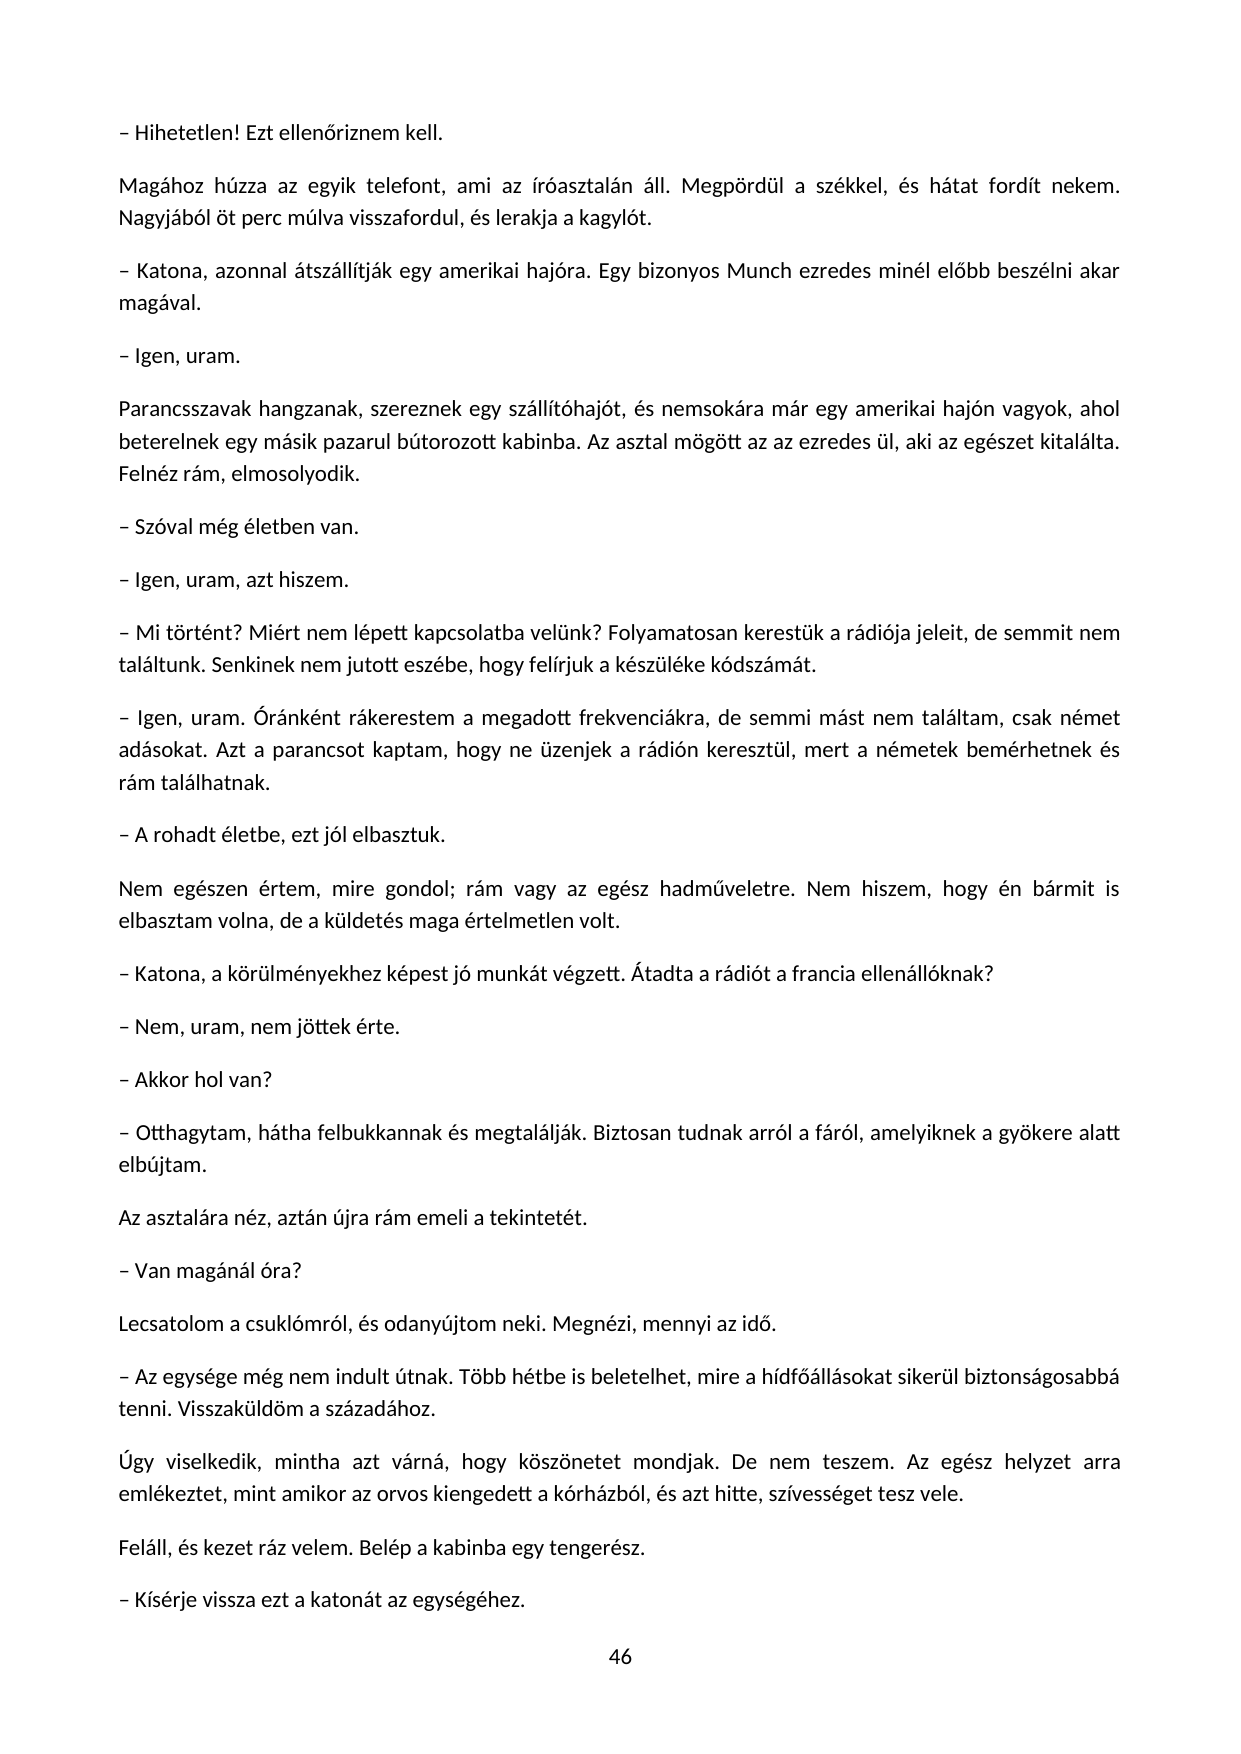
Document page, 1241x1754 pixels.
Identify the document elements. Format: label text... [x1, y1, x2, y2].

text Az asztalára néz, aztán újra rám emeli a tekintetét. [118, 1203, 1122, 1231]
text – Szóval még életben van. [118, 512, 1122, 540]
text – Igen, uram. [118, 342, 1122, 369]
text Parancsszavak hangzanak, szereznek egy szállítóhajót, és nemsokára már egy amerikai hajón vagyok, ahol beterelnek egy másik pazarul bútorozott kabinba. Az asztal mögött az az ezredes ül, aki az egészet kitalálta. Felnéz rám, elmosolyodik. [118, 394, 1122, 487]
text Nem egészen értem, mire gondol; rám vagy az egész hadműveletre. Nem hiszem, hogy én bármit is elbasztam volna, de a küldetés maga értelmetlen volt. [118, 874, 1122, 934]
text Lecsatolom a csuklómról, és odanyújtom neki. Megnézi, mennyi az idő. [118, 1309, 1122, 1337]
text – A rohadt életbe, ezt jól elbasztuk. [118, 821, 1122, 849]
text Úgy viselkedik, mintha azt várná, hogy köszönetet mondjak. De nem teszem. Az egész helyzet arra emlékeztet, mint amikor az orvos kiengedett a kórházból, és azt hitte, szívességet tesz vele. [118, 1447, 1122, 1508]
text – Katona, azonnal átszállítják egy amerikai hajóra. Egy bizonyos Munch ezredes minél előbb beszélni akar magával. [118, 256, 1122, 317]
text – Nem, uram, nem jöttek érte. [118, 1012, 1122, 1040]
text – Igen, uram, azt hiszem. [118, 565, 1122, 593]
text – Hihetetlen! Ezt ellenőriznem kell. [118, 118, 1122, 146]
text – Van magánál óra? [118, 1256, 1122, 1284]
text – Akkor hol van? [118, 1065, 1122, 1093]
text – Mi történt? Miért nem lépett kapcsolatba velünk? Folyamatosan kerestük a rádiója jeleit, de semmit nem találtunk. Senkinek nem jutott eszébe, hogy felírjuk a készüléke kódszámát. [118, 618, 1122, 678]
text – Igen, uram. Óránként rákerestem a megadott frekvenciákra, de semmi mást nem találtam, csak német adásokat. Azt a parancsot kaptam, hogy ne üzenjek a rádión keresztül, mert a németek bemérhetnek és rám találhatnak. [118, 703, 1122, 796]
text – Katona, a körülményekhez képest jó munkát végzett. Átadta a rádiót a francia ellenállóknak? [118, 959, 1122, 987]
text – Kísérje vissza ezt a katonát az egységéhez. [118, 1586, 1122, 1614]
text – Az egysége még nem indult útnak. Több hétbe is beletelhet, mire a hídfőállásokat sikerül biztonságosabbá tenni. Visszaküldöm a századához. [118, 1362, 1122, 1422]
text Magához húzza az egyik telefont, ami az íróasztalán áll. Megpördül a székkel, és hátat fordít nekem. Nagyjából öt perc múlva visszafordul, és lerakja a kagylót. [118, 171, 1122, 231]
text – Otthagytam, hátha felbukkannak és megtalálják. Biztosan tudnak arról a fáról, amelyiknek a gyökere alatt elbújtam. [118, 1118, 1122, 1178]
text Feláll, és kezet ráz velem. Belép a kabinba egy tengerész. [118, 1533, 1122, 1561]
